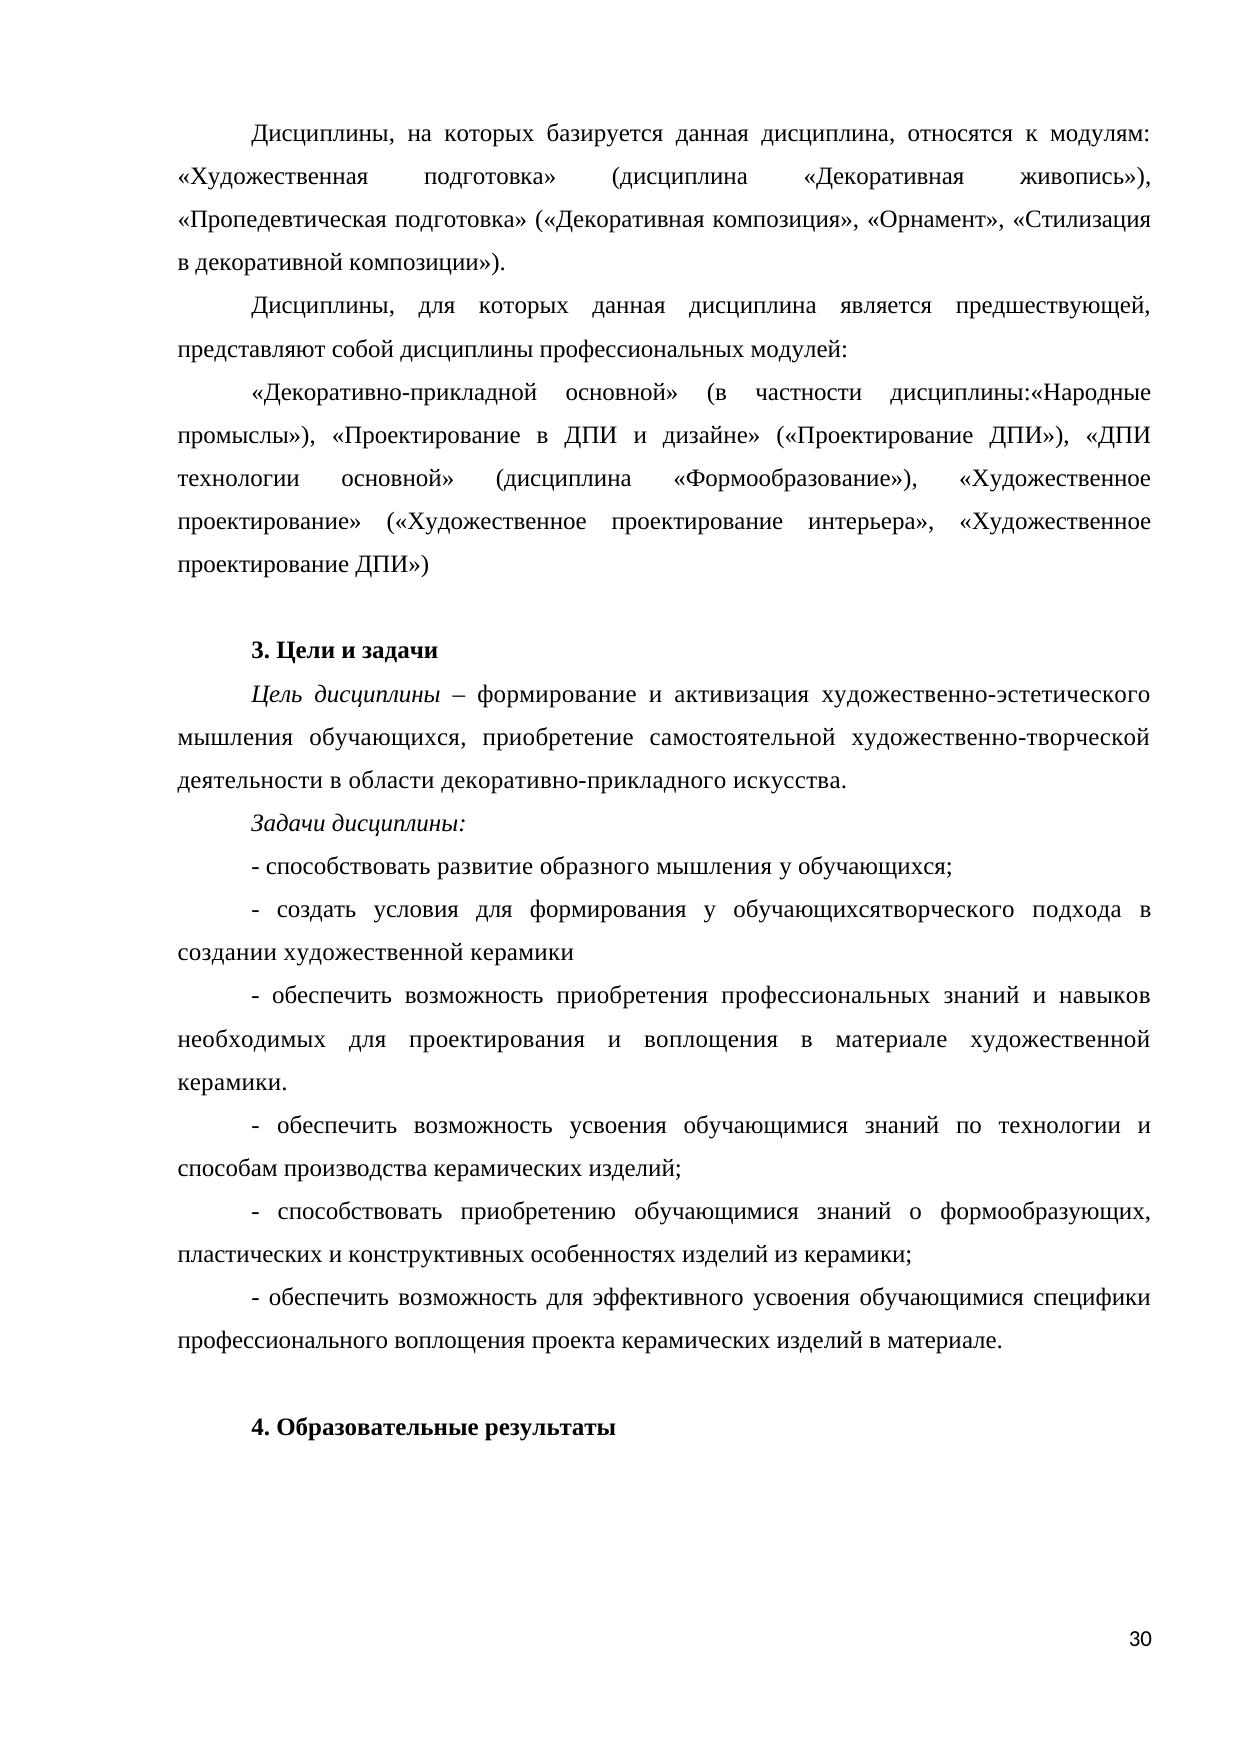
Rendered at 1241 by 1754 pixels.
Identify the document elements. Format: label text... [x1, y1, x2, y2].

text Дисциплины, на которых базируется данная дисциплина, относятся к модулям: «Художественная подготовка» (дисциплина «Декоративная живопись»), «Пропедевтическая подготовка» («Декоративная композиция», «Орнамент», «Стилизация в декоративной композиции»). [177, 118, 1152, 276]
text - создать условия для формирования у обучающихсятворческого подхода в создании художественной керамики [177, 894, 1152, 966]
text - способствовать приобретению обучающимися знаний о формообразующих, пластических и конструктивных особенностях изделий из керамики; [177, 1196, 1152, 1268]
text Дисциплины, для которых данная дисциплина является предшествующей, представляют собой дисциплины профессиональных модулей: [177, 291, 1152, 362]
text Задачи дисциплины: [177, 808, 1152, 837]
text - способствовать развитие образного мышления у обучающихся; [177, 851, 1152, 880]
text «Декоративно-прикладной основной» (в частности дисциплины:«Народные промыслы»), «Проектирование в ДПИ и дизайне» («Проектирование ДПИ»), «ДПИ технологии основной» (дисциплина «Формообразование»), «Художественное проектирование» («Художественное проектирование интерьера», «Художественное проектирование ДПИ») [177, 377, 1152, 578]
text 3. Цели и задачи [177, 636, 1152, 664]
text - обеспечить возможность приобретения профессиональных знаний и навыков необходимых для проектирования и воплощения в материале художественной керамики. [177, 981, 1152, 1096]
text - обеспечить возможность для эффективного усвоения обучающимися специфики профессионального воплощения проекта керамических изделий в материале. [177, 1282, 1152, 1354]
text - обеспечить возможность усвоения обучающимися знаний по технологии и способам производства керамических изделий; [177, 1110, 1152, 1182]
text 4. Образовательные результаты [177, 1412, 1152, 1441]
text Цель дисциплины – формирование и активизация художественно-эстетического мышления обучающихся, приобретение самостоятельной художественно-творческой деятельности в области декоративно-прикладного искусства. [177, 679, 1152, 794]
